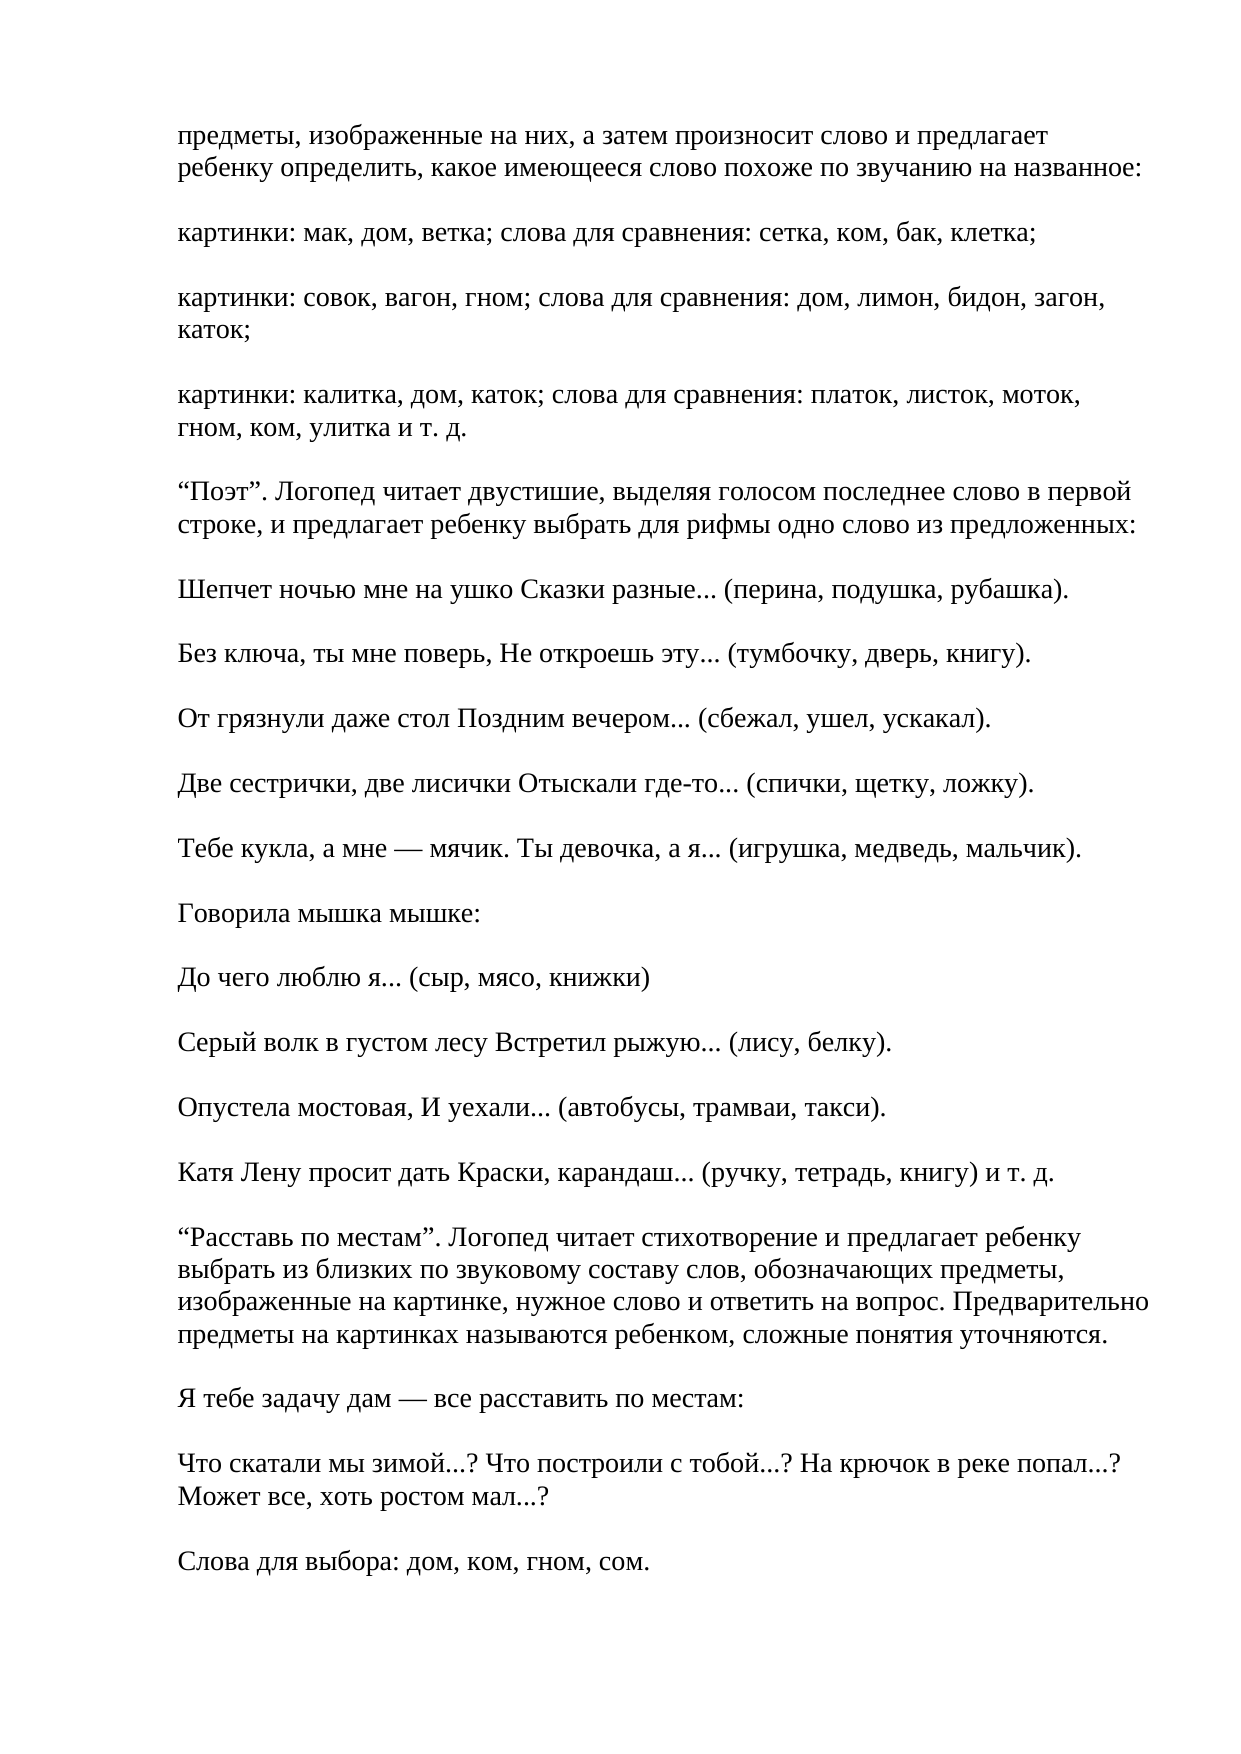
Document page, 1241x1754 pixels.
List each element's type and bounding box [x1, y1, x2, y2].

text [177, 118, 1152, 1608]
